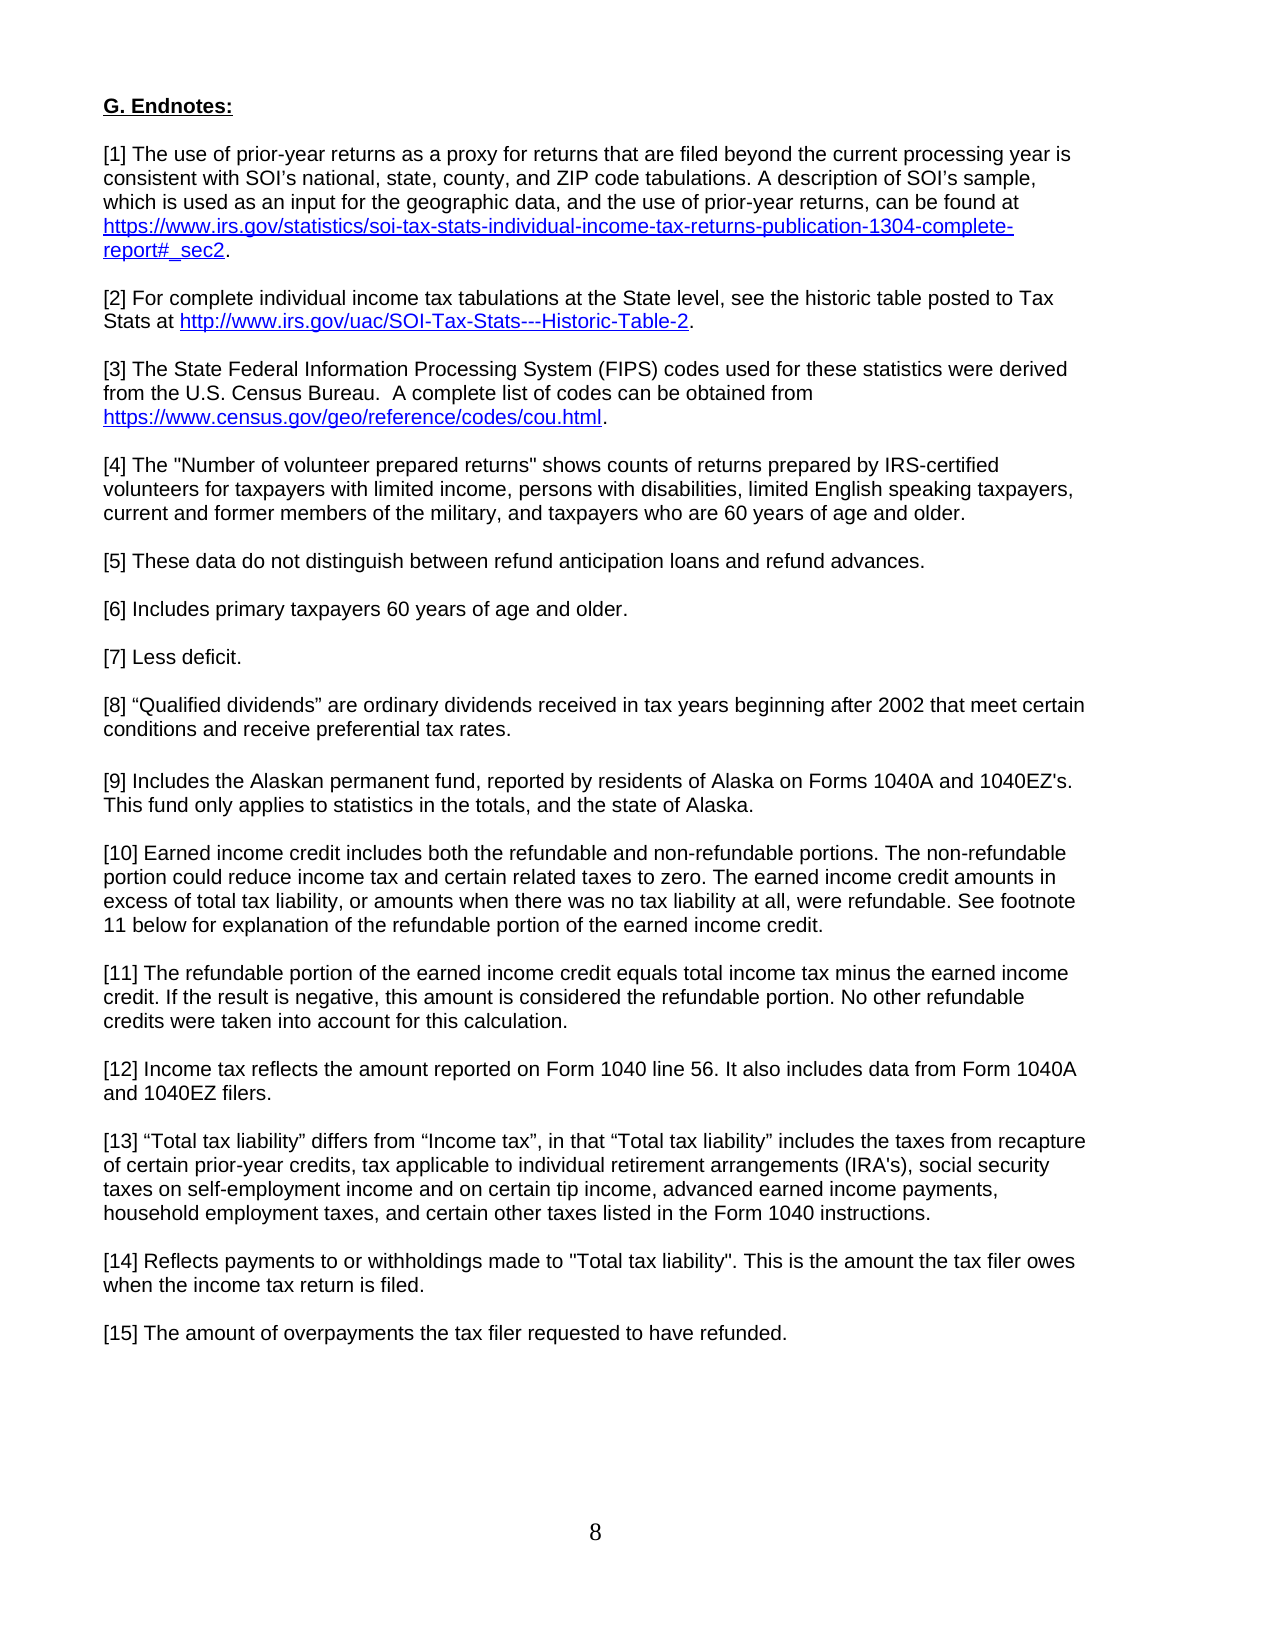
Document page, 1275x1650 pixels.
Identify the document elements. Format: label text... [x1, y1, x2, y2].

text [12] Income tax reflects the amount reported on Form 1040 line 56. It also includes data from Form 1040A and 1040EZ filers. [103, 1057, 1087, 1105]
text [5] These data do not distinguish between refund anticipation loans and refund advances. [103, 549, 1087, 573]
text [7] Less deficit. [103, 645, 1087, 669]
text [6] Includes primary taxpayers 60 years of age and older. [103, 597, 1087, 621]
text [10] Earned income credit includes both the refundable and non-refundable portions. The non-refundable portion could reduce income tax and certain related taxes to zero. The earned income credit amounts in excess of total tax liability, or amounts when there was no tax liability at all, were refundable. See footnote 11 below for explanation of the refundable portion of the earned income credit. [103, 841, 1087, 937]
text [14] Reflects payments to or withholdings made to "Total tax liability". This is the amount the tax filer owes when the income tax return is filed. [103, 1248, 1087, 1296]
text [13] “Total tax liability” differs from “Income tax”, in that “Total tax liability” includes the taxes from recapture of certain prior-year credits, tax applicable to individual retirement arrangements (IRA's), social security taxes on self-employment income and on certain tip income, advanced earned income payments, household employment taxes, and certain other taxes listed in the Form 1040 instructions. [103, 1129, 1087, 1224]
text [11] The refundable portion of the earned income credit equals total income tax minus the earned income credit. If the result is negative, this amount is considered the refundable portion. No other refundable credits were taken into account for this calculation. [103, 961, 1087, 1033]
text G. Endnotes: [103, 94, 1087, 118]
text [4] The "Number of volunteer prepared returns" shows counts of returns prepared by IRS-certified volunteers for taxpayers with limited income, persons with disabilities, limited English speaking taxpayers, current and former members of the military, and taxpayers who are 60 years of age and older. [103, 453, 1087, 525]
text [2] For complete individual income tax tabulations at the State level, see the historic table posted to Tax Stats at http://www.irs.gov/uac/SOI-Tax-Stats---Historic-Table-2. [103, 285, 1087, 333]
text [8] “Qualified dividends” are ordinary dividends received in tax years beginning after 2002 that meet certain conditions and receive preferential tax rates. [103, 693, 1087, 741]
text This fund only applies to statistics in the totals, and the state of Alaska. [103, 793, 1087, 817]
text [1] The use of prior-year returns as a proxy for returns that are filed beyond the current processing year is consistent with SOI’s national, state, county, and ZIP code tabulations. A description of SOI’s sample, which is used as an input for the geographic data, and the use of prior-year returns, can be found at https://www.irs.gov/statistics/soi-tax-stats-individual-income-tax-returns-publication-1304-complete-report#_sec2. [103, 142, 1087, 261]
text [3] The State Federal Information Processing System (FIPS) codes used for these statistics were derived from the U.S. Census Bureau. A complete list of codes can be obtained from https://www.census.gov/geo/reference/codes/cou.html. [103, 357, 1087, 429]
text [15] The amount of overpayments the tax filer requested to have refunded. [103, 1320, 1087, 1344]
text [9] Includes the Alaskan permanent fund, reported by residents of Alaska on Forms 1040A and 1040EZ's. [103, 769, 1087, 793]
